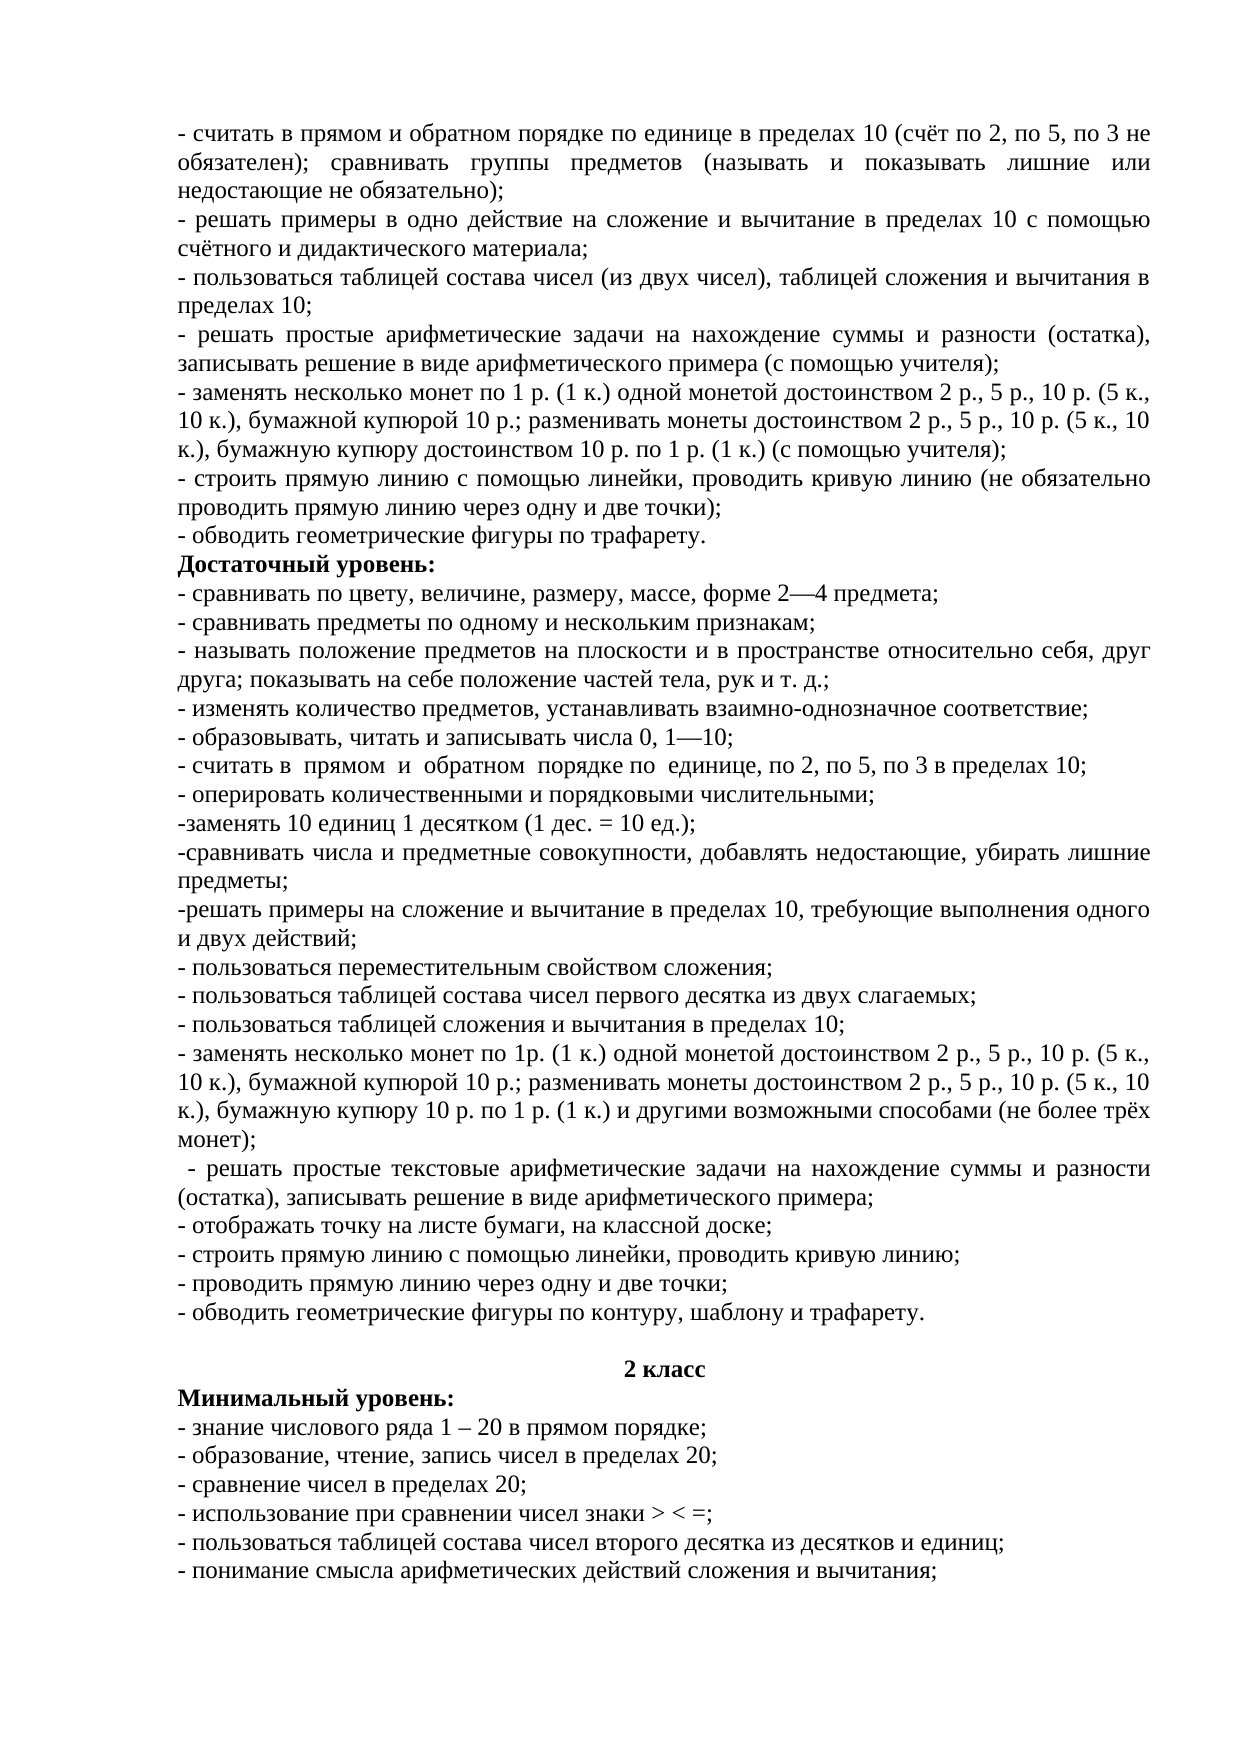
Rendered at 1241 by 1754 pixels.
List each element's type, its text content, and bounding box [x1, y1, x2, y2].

text - оперировать количественными и порядковыми числительными; [177, 779, 1152, 808]
text - решать простые текстовые арифметические задачи на нахождение суммы и разности (остатка), записывать решение в виде арифметического примера; [177, 1153, 1152, 1211]
text - проводить прямую линию через одну и две точки; [177, 1268, 1152, 1297]
text - пользоваться таблицей сложения и вычитания в пределах 10; [177, 1009, 1152, 1038]
text - решать примеры в одно действие на сложение и вычитание в пределах 10 с помощью счётного и дидактического материала; [177, 204, 1152, 262]
text - строить прямую линию с помощью линейки, проводить кривую линию (не обязательно проводить прямую линию через одну и две точки); [177, 463, 1152, 521]
text - называть положение предметов на плоскости и в пространстве относительно себя, друг друга; показывать на себе положение частей тела, рук и т. д.; [177, 636, 1152, 693]
text - знание числового ряда 1 – 20 в прямом порядке; [177, 1412, 1152, 1441]
text - считать в прямом и обратном порядке по единице, по 2, по 5, по 3 в пределах 10; [177, 751, 1152, 779]
text 2 класс [177, 1354, 1152, 1383]
text - пользоваться таблицей состава чисел первого десятка из двух слагаемых; [177, 981, 1152, 1009]
text - образование, чтение, запись чисел в пределах 20; [177, 1441, 1152, 1469]
text - использование при сравнении чисел знаки > < =; [177, 1498, 1152, 1527]
text - сравнение чисел в пределах 20; [177, 1469, 1152, 1498]
text - обводить геометрические фигуры по контуру, шаблону и трафарету. [177, 1297, 1152, 1326]
text - пользоваться таблицей состава чисел (из двух чисел), таблицей сложения и вычитания в пределах 10; [177, 262, 1152, 319]
text - сравнивать предметы по одному и нескольким признакам; [177, 607, 1152, 636]
text -решать примеры на сложение и вычитание в пределах 10, требующие выполнения одного и двух действий; [177, 894, 1152, 952]
text -сравнивать числа и предметные совокупности, добавлять недостающие, убирать лишние предметы; [177, 837, 1152, 894]
text - образовывать, читать и записывать числа 0, 1—10; [177, 722, 1152, 751]
text - отображать точку на листе бумаги, на классной доске; [177, 1211, 1152, 1239]
text - пользоваться таблицей состава чисел второго десятка из десятков и единиц; [177, 1527, 1152, 1556]
text - пользоваться переместительным свойством сложения; [177, 952, 1152, 981]
text -заменять 10 единиц 1 десятком (1 дес. = 10 ед.); [177, 808, 1152, 837]
text - заменять несколько монет по 1р. (1 к.) одной монетой достоинством 2 р., 5 р., 10 р. (5 к., 10 к.), бумажной купюрой 10 р.; разменивать монеты достоинством 2 р., 5 р., 10 р. (5 к., 10 к.), бумажную купюру 10 р. по 1 р. (1 к.) и другими возможными способами (не более трёх монет); [177, 1038, 1152, 1153]
text - понимание смысла арифметических действий сложения и вычитания; [177, 1556, 1152, 1584]
text Достаточный уровень: [177, 549, 1152, 578]
text Минимальный уровень: [177, 1383, 1152, 1412]
text - изменять количество предметов, устанавливать взаимно-однозначное соответствие; [177, 693, 1152, 722]
text - считать в прямом и обратном порядке по единице в пределах 10 (счёт по 2, по 5, по 3 не обязателен); сравнивать группы предметов (называть и показывать лишние или недостающие не обязательно); [177, 118, 1152, 204]
text - решать простые арифметические задачи на нахождение суммы и разности (остатка), записывать решение в виде арифметического примера (с помощью учителя); [177, 319, 1152, 377]
text - заменять несколько монет по 1 р. (1 к.) одной монетой достоинством 2 р., 5 р., 10 р. (5 к., 10 к.), бумажной купюрой 10 р.; разменивать монеты достоинством 2 р., 5 р., 10 р. (5 к., 10 к.), бумажную купюру достоинством 10 р. по 1 р. (1 к.) (с помощью учителя); [177, 377, 1152, 463]
text - строить прямую линию с помощью линейки, проводить кривую линию; [177, 1239, 1152, 1268]
text - сравнивать по цвету, величине, размеру, массе, форме 2—4 предмета; [177, 578, 1152, 607]
text - обводить геометрические фигуры по трафарету. [177, 521, 1152, 549]
